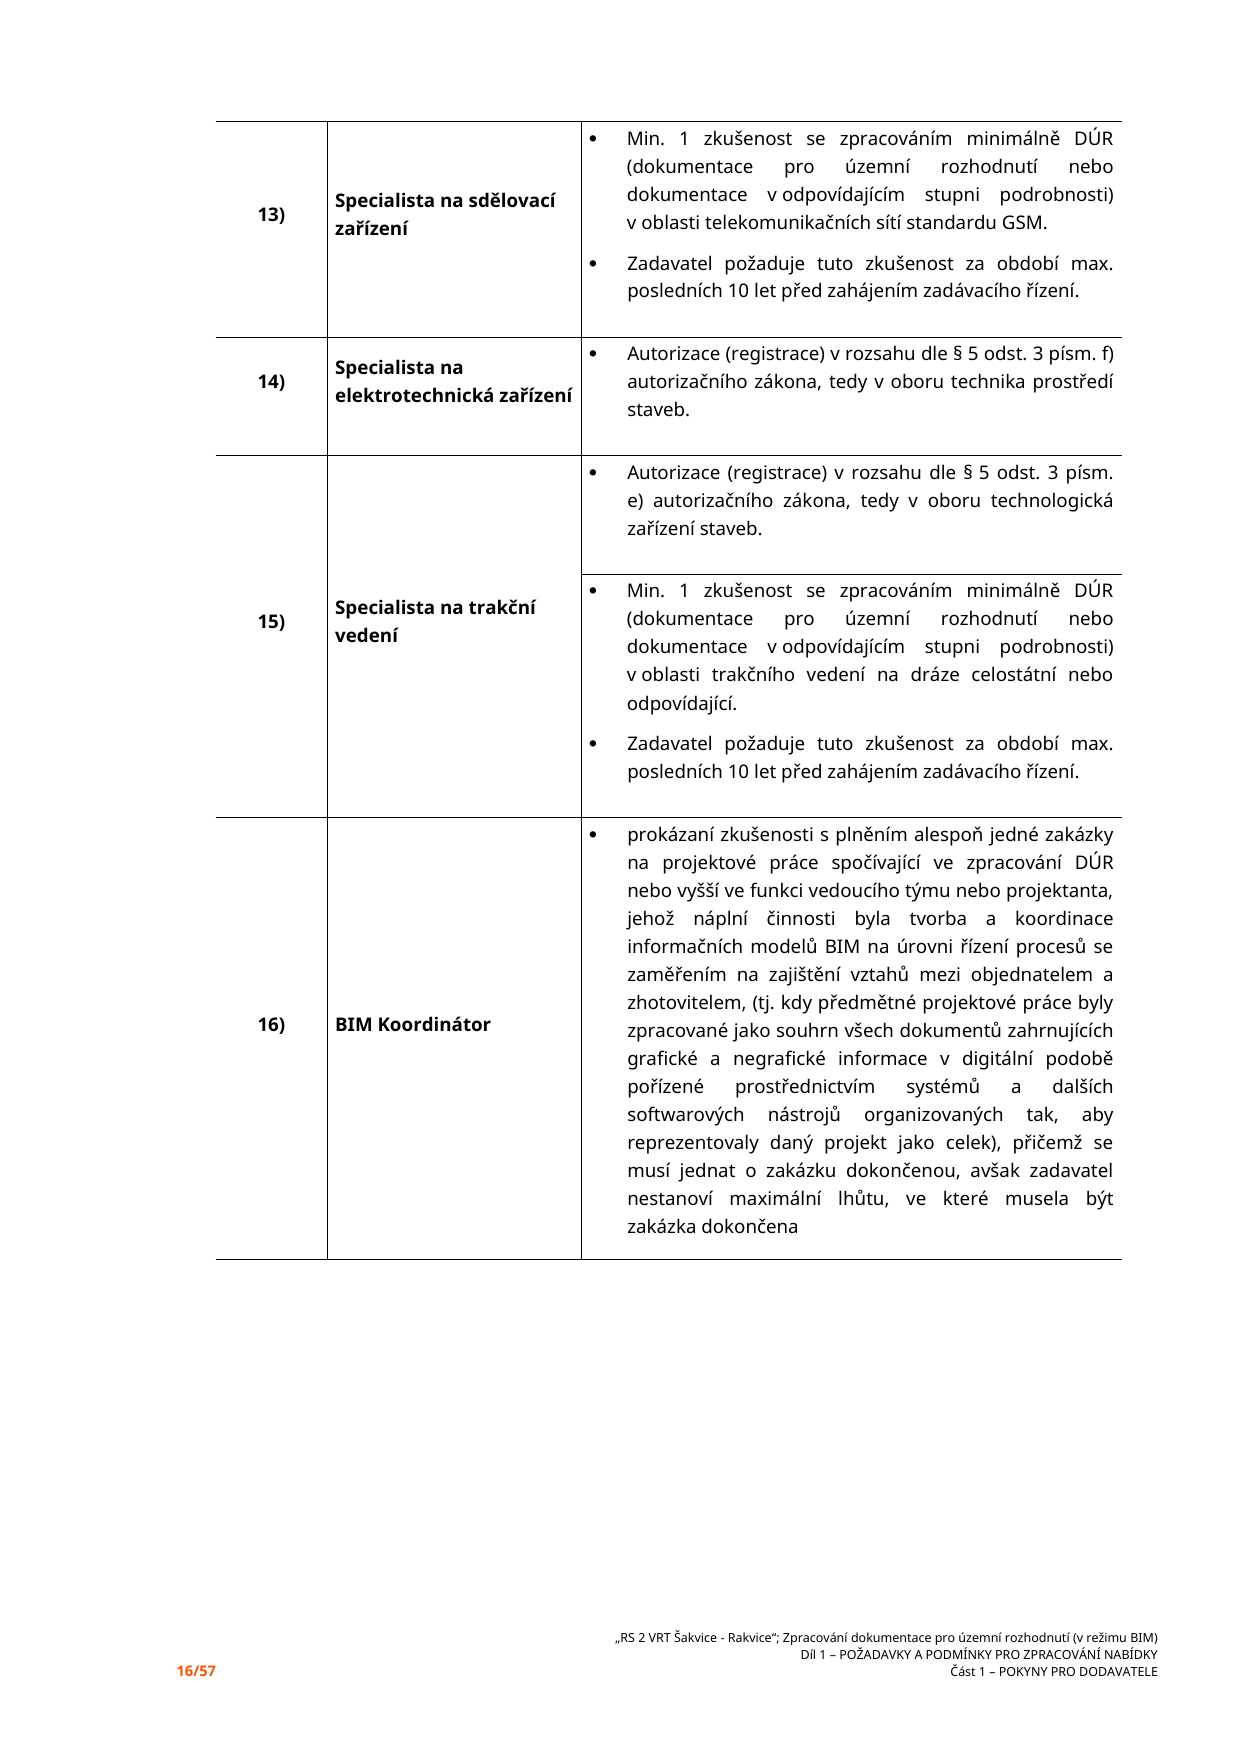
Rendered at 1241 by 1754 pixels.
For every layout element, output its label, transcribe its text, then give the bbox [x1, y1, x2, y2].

table_cell Specialista na sdělovací zařízení [328, 122, 581, 336]
table_cell Specialista na trakční vedení [328, 456, 581, 817]
table_cell Autorizace (registrace) v rozsahu dle § 5 odst. 3 písm. f) autorizačního zákona, tedy v oboru technika prostředí staveb. [582, 338, 1122, 455]
table_cell 14) [216, 338, 327, 455]
table_cell Min. 1 zkušenost se zpracováním minimálně DÚR (dokumentace pro územní rozhodnutí nebo dokumentace v odpovídajícím stupni podrobnosti) v oblasti telekomunikačních sítí standardu GSM. Zadavatel požaduje tuto zkušenost za období max. posledních 10 let před zahájením zadávacího řízení. [582, 122, 1122, 336]
table_cell prokázaní zkušenosti s plněním alespoň jedné zakázky na projektové práce spočívající ve zpracování DÚR nebo vyšší ve funkci vedoucího týmu nebo projektanta, jehož náplní činnosti byla tvorba a koordinace informačních modelů BIM na úrovni řízení procesů se zaměřením na zajištění vztahů mezi objednatelem a zhotovitelem, (tj. kdy předmětné projektové práce byly zpracované jako souhrn všech dokumentů zahrnujících grafické a negrafické informace v digitální podobě pořízené prostřednictvím systémů a dalších softwarových nástrojů organizovaných tak, aby reprezentovaly daný projekt jako celek), přičemž se musí jednat o zakázku dokončenou, avšak zadavatel nestanoví maximální lhůtu, ve které musela být zakázka dokončena [582, 818, 1122, 1259]
table_cell 13) [216, 122, 327, 336]
table_cell Specialista na elektrotechnická zařízení [328, 338, 581, 455]
table_cell Min. 1 zkušenost se zpracováním minimálně DÚR (dokumentace pro územní rozhodnutí nebo dokumentace v odpovídajícím stupni podrobnosti) v oblasti trakčního vedení na dráze celostátní nebo odpovídající. Zadavatel požaduje tuto zkušenost za období max. posledních 10 let před zahájením zadávacího řízení. [582, 575, 1122, 817]
table_cell BIM Koordinátor [328, 818, 581, 1259]
table_cell 15) [216, 456, 327, 817]
table_cell Autorizace (registrace) v rozsahu dle § 5 odst. 3 písm. e) autorizačního zákona, tedy v oboru technologická zařízení staveb. [582, 456, 1122, 574]
table_cell 16) [216, 818, 327, 1259]
